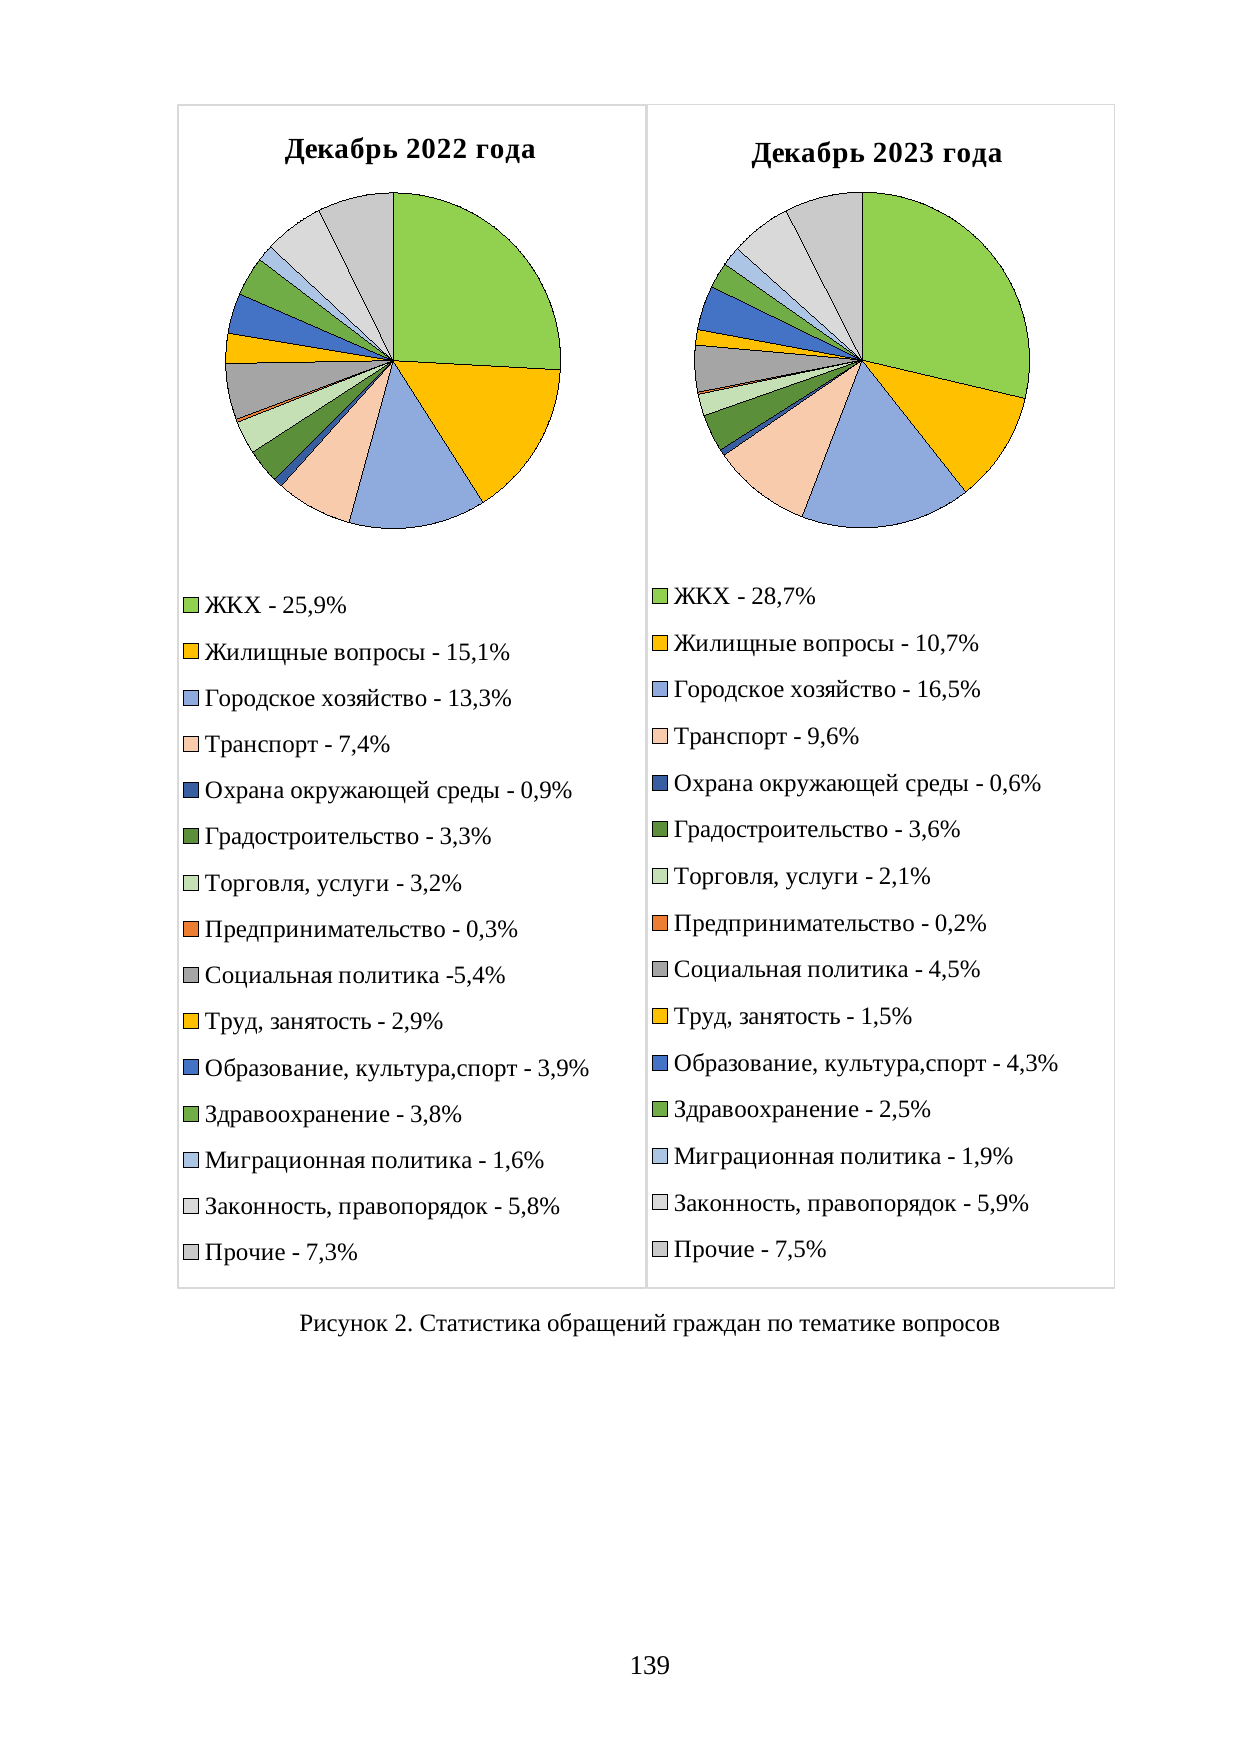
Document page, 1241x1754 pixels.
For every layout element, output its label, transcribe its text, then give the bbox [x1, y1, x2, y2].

text Рисунок 2. Статистика обращений граждан по тематике вопросов [177, 1308, 1122, 1337]
